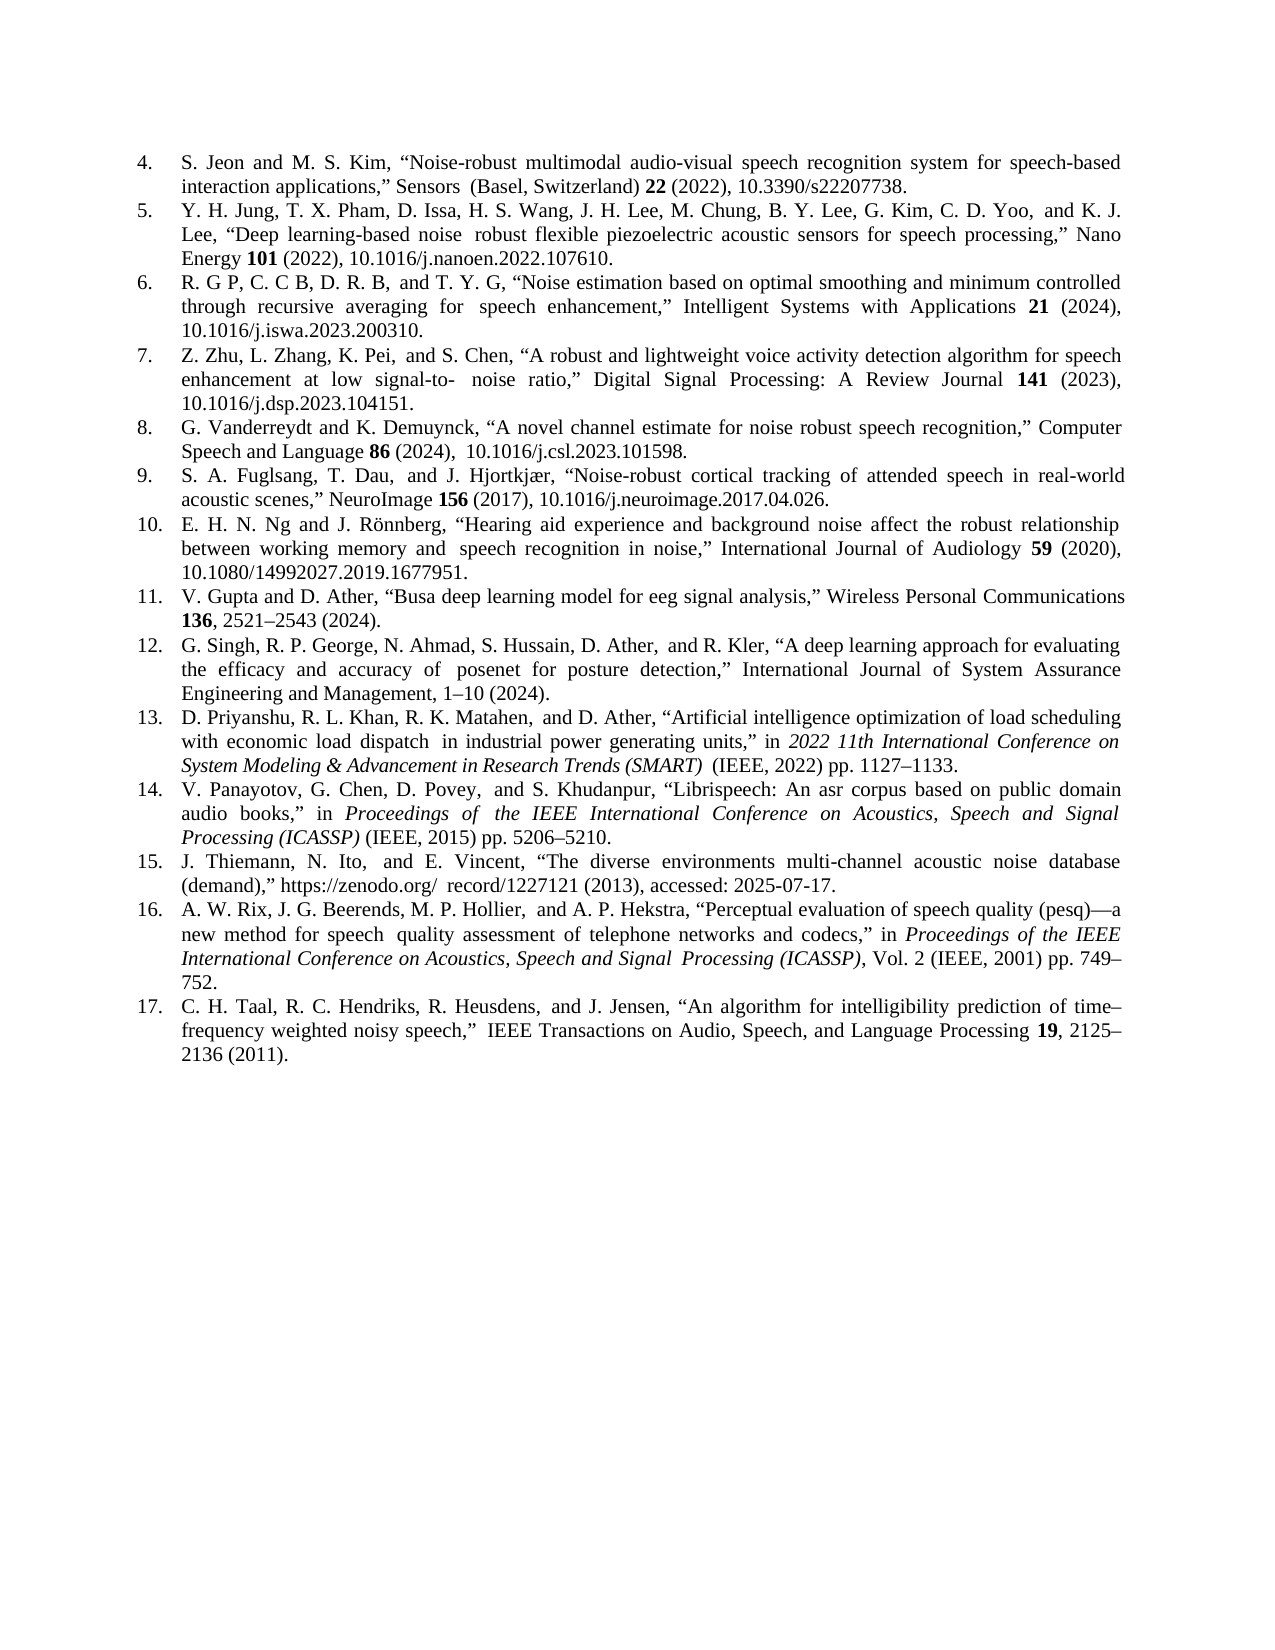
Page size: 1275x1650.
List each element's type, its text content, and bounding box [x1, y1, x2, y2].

list Y. H. Jung, T. X. Pham, D. Issa, H. S. Wang, J. H. Lee, M. Chung, B. Y. Lee, G. Kim, C. D. Yoo, and K. J. Lee, “Deep learning-based noise robust flexible piezoelectric acoustic sensors for speech processing,” Nano Energy 101 (2022), 10.1016/j.nanoen.2022.107610. [137, 198, 1122, 270]
list V. Panayotov, G. Chen, D. Povey, and S. Khudanpur, “Librispeech: An asr corpus based on public domain audio books,” in Proceedings of the IEEE International Conference on Acoustics, Speech and Signal Processing (ICASSP) (IEEE, 2015) pp. 5206–5210. [137, 777, 1122, 849]
list A. W. Rix, J. G. Beerends, M. P. Hollier, and A. P. Hekstra, “Perceptual evaluation of speech quality (pesq)—a new method for speech quality assessment of telephone networks and codecs,” in Proceedings of the IEEE International Conference on Acoustics, Speech and Signal Processing (ICASSP), Vol. 2 (IEEE, 2001) pp. 749–752. [137, 897, 1122, 994]
list G. Vanderreydt and K. Demuynck, “A novel channel estimate for noise robust speech recognition,” Computer Speech and Language 86 (2024), 10.1016/j.csl.2023.101598. [137, 415, 1122, 463]
list S. Jeon and M. S. Kim, “Noise-robust multimodal audio-visual speech recognition system for speech-based interaction applications,” Sensors (Basel, Switzerland) 22 (2022), 10.3390/s22207738. [137, 150, 1122, 198]
list V. Gupta and D. Ather, “Busa deep learning model for eeg signal analysis,” Wireless Personal Communications 136, 2521–2543 (2024). [137, 584, 1125, 632]
list J. Thiemann, N. Ito, and E. Vincent, “The diverse environments multi-channel acoustic noise database (demand),” https://zenodo.org/ record/1227121 (2013), accessed: 2025-07-17. [137, 849, 1122, 897]
list D. Priyanshu, R. L. Khan, R. K. Matahen, and D. Ather, “Artificial intelligence optimization of load scheduling with economic load dispatch in industrial power generating units,” in 2022 11th International Conference on System Modeling & Advancement in Research Trends (SMART) (IEEE, 2022) pp. 1127–1133. [137, 705, 1122, 777]
list S. A. Fuglsang, T. Dau, and J. Hjortkjær, “Noise-robust cortical tracking of attended speech in real-world acoustic scenes,” NeuroImage 156 (2017), 10.1016/j.neuroimage.2017.04.026. [137, 463, 1125, 511]
list R. G P, C. C B, D. R. B, and T. Y. G, “Noise estimation based on optimal smoothing and minimum controlled through recursive averaging for speech enhancement,” Intelligent Systems with Applications 21 (2024), 10.1016/j.iswa.2023.200310. [137, 270, 1122, 342]
list Z. Zhu, L. Zhang, K. Pei, and S. Chen, “A robust and lightweight voice activity detection algorithm for speech enhancement at low signal-to- noise ratio,” Digital Signal Processing: A Review Journal 141 (2023), 10.1016/j.dsp.2023.104151. [137, 342, 1122, 415]
list E. H. N. Ng and J. Rönnberg, “Hearing aid experience and background noise affect the robust relationship between working memory and speech recognition in noise,” International Journal of Audiology 59 (2020), 10.1080/14992027.2019.1677951. [137, 512, 1122, 584]
list G. Singh, R. P. George, N. Ahmad, S. Hussain, D. Ather, and R. Kler, “A deep learning approach for evaluating the efficacy and accuracy of posenet for posture detection,” International Journal of System Assurance Engineering and Management, 1–10 (2024). [137, 633, 1122, 705]
list C. H. Taal, R. C. Hendriks, R. Heusdens, and J. Jensen, “An algorithm for intelligibility prediction of time–frequency weighted noisy speech,” IEEE Transactions on Audio, Speech, and Language Processing 19, 2125–2136 (2011). [137, 994, 1122, 1066]
